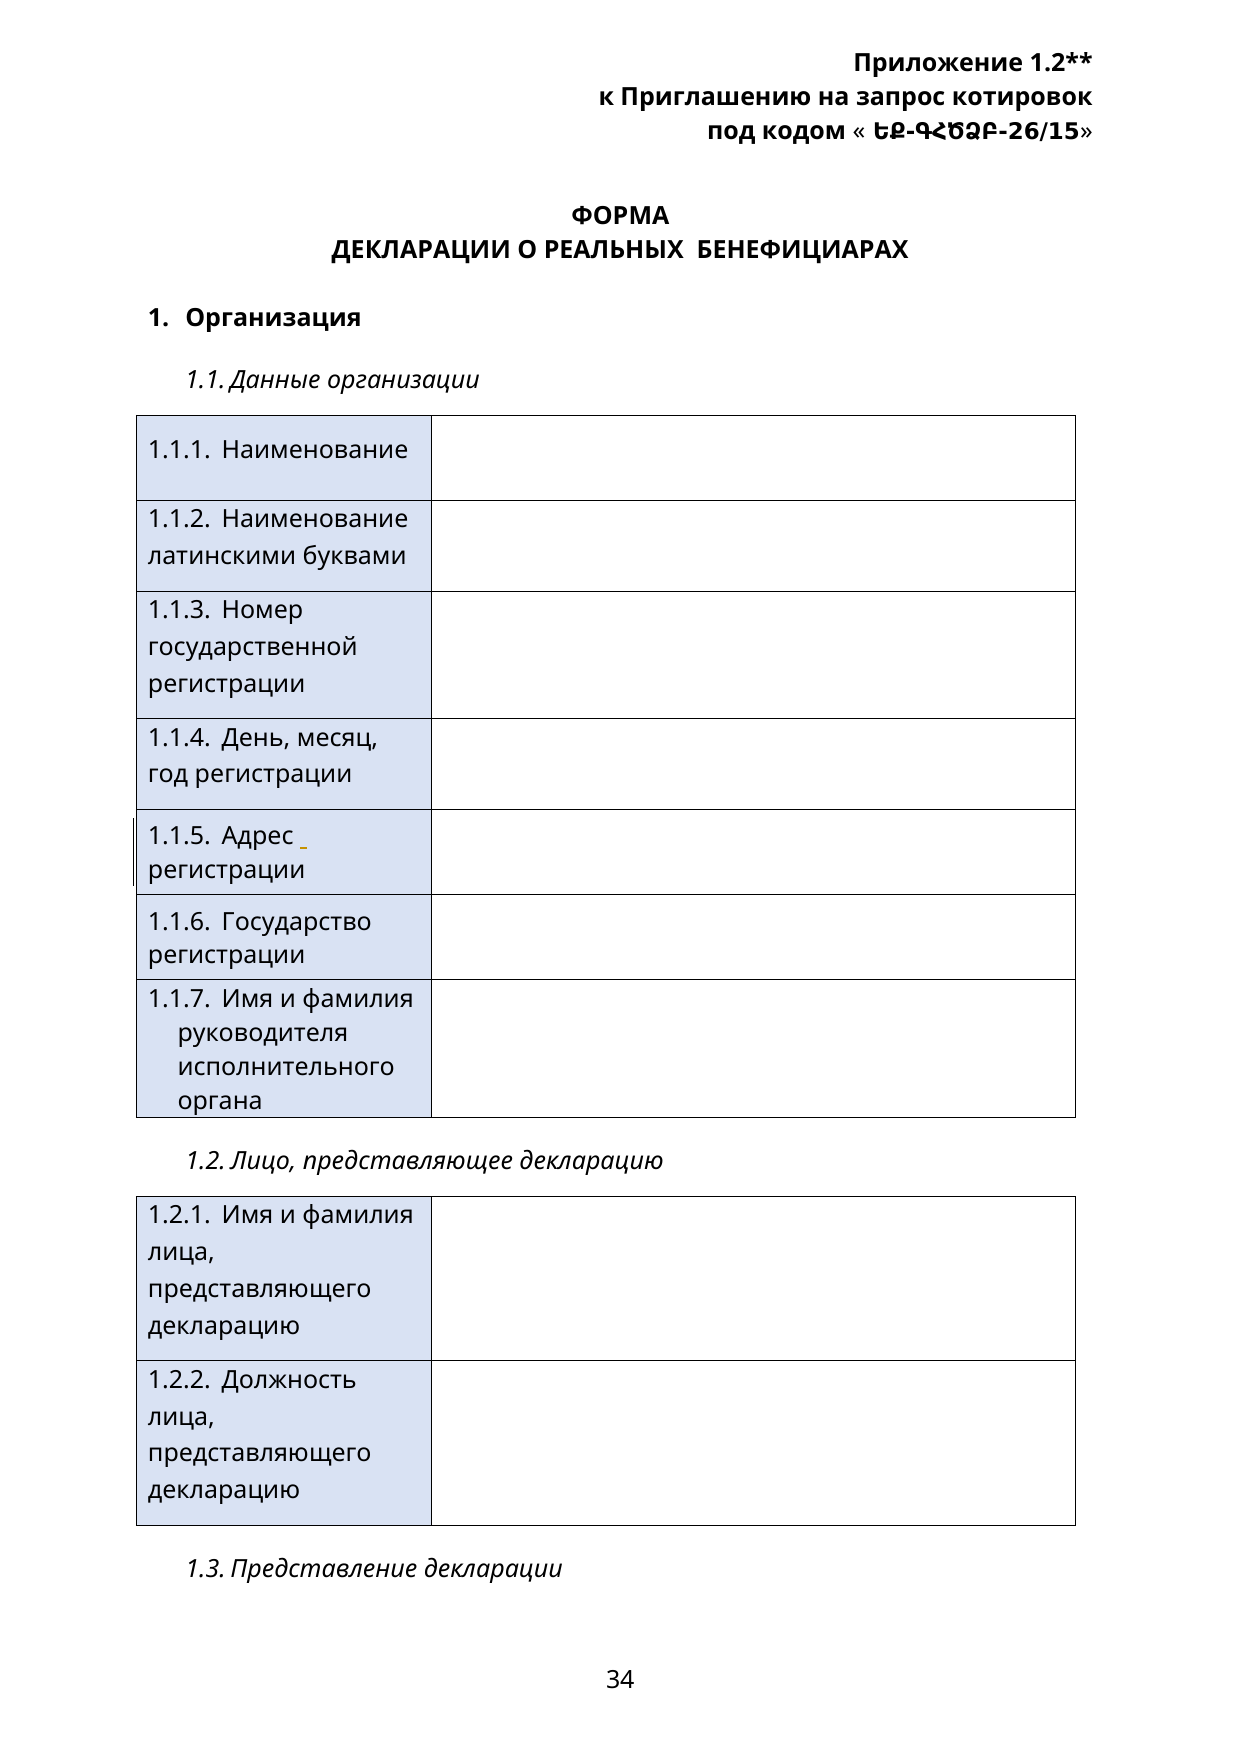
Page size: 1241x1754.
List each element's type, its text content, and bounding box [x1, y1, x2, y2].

text ДЕКЛАРАЦИИ О РЕАЛЬНЫХ БЕНЕФИЦИАРАХ [148, 231, 1092, 265]
table_cell День, месяц, год регистрации [137, 719, 431, 809]
table_cell Номер государственной регистрации [137, 592, 431, 718]
table_cell [432, 1361, 1075, 1525]
table_cell [432, 810, 1075, 894]
table_cell [432, 501, 1075, 591]
table_cell [432, 980, 1075, 1117]
table_cell Государство регистрации [137, 895, 431, 979]
table_header [432, 416, 1075, 500]
table_cell [432, 719, 1075, 809]
table_header Наименование [137, 416, 431, 500]
table_cell [432, 592, 1075, 718]
table_cell [432, 895, 1075, 979]
table_header [432, 1197, 1075, 1360]
text к Приглашению на запрос котировок [148, 78, 1092, 112]
table_cell Имя и фамилия руководителя исполнительного органа [137, 980, 431, 1117]
table_cell Должность лица, представляющего декларацию [137, 1361, 431, 1525]
text Приложение 1.2** [148, 44, 1092, 78]
text ФОРМА [148, 197, 1092, 231]
list Данные организации [185, 361, 1092, 395]
list Представление декларации [185, 1551, 1092, 1585]
table_cell Наименование латинскими буквами [137, 501, 431, 591]
list Лицо, представляющее декларацию [185, 1143, 1092, 1177]
table_cell Адрес регистрации [137, 810, 431, 894]
table_header Имя и фамилия лица, представляющего декларацию [137, 1197, 431, 1360]
list Организация [148, 299, 1092, 333]
text под кодом « ԵՔ-ԳՀԾՁԲ-26/15» [148, 112, 1092, 147]
